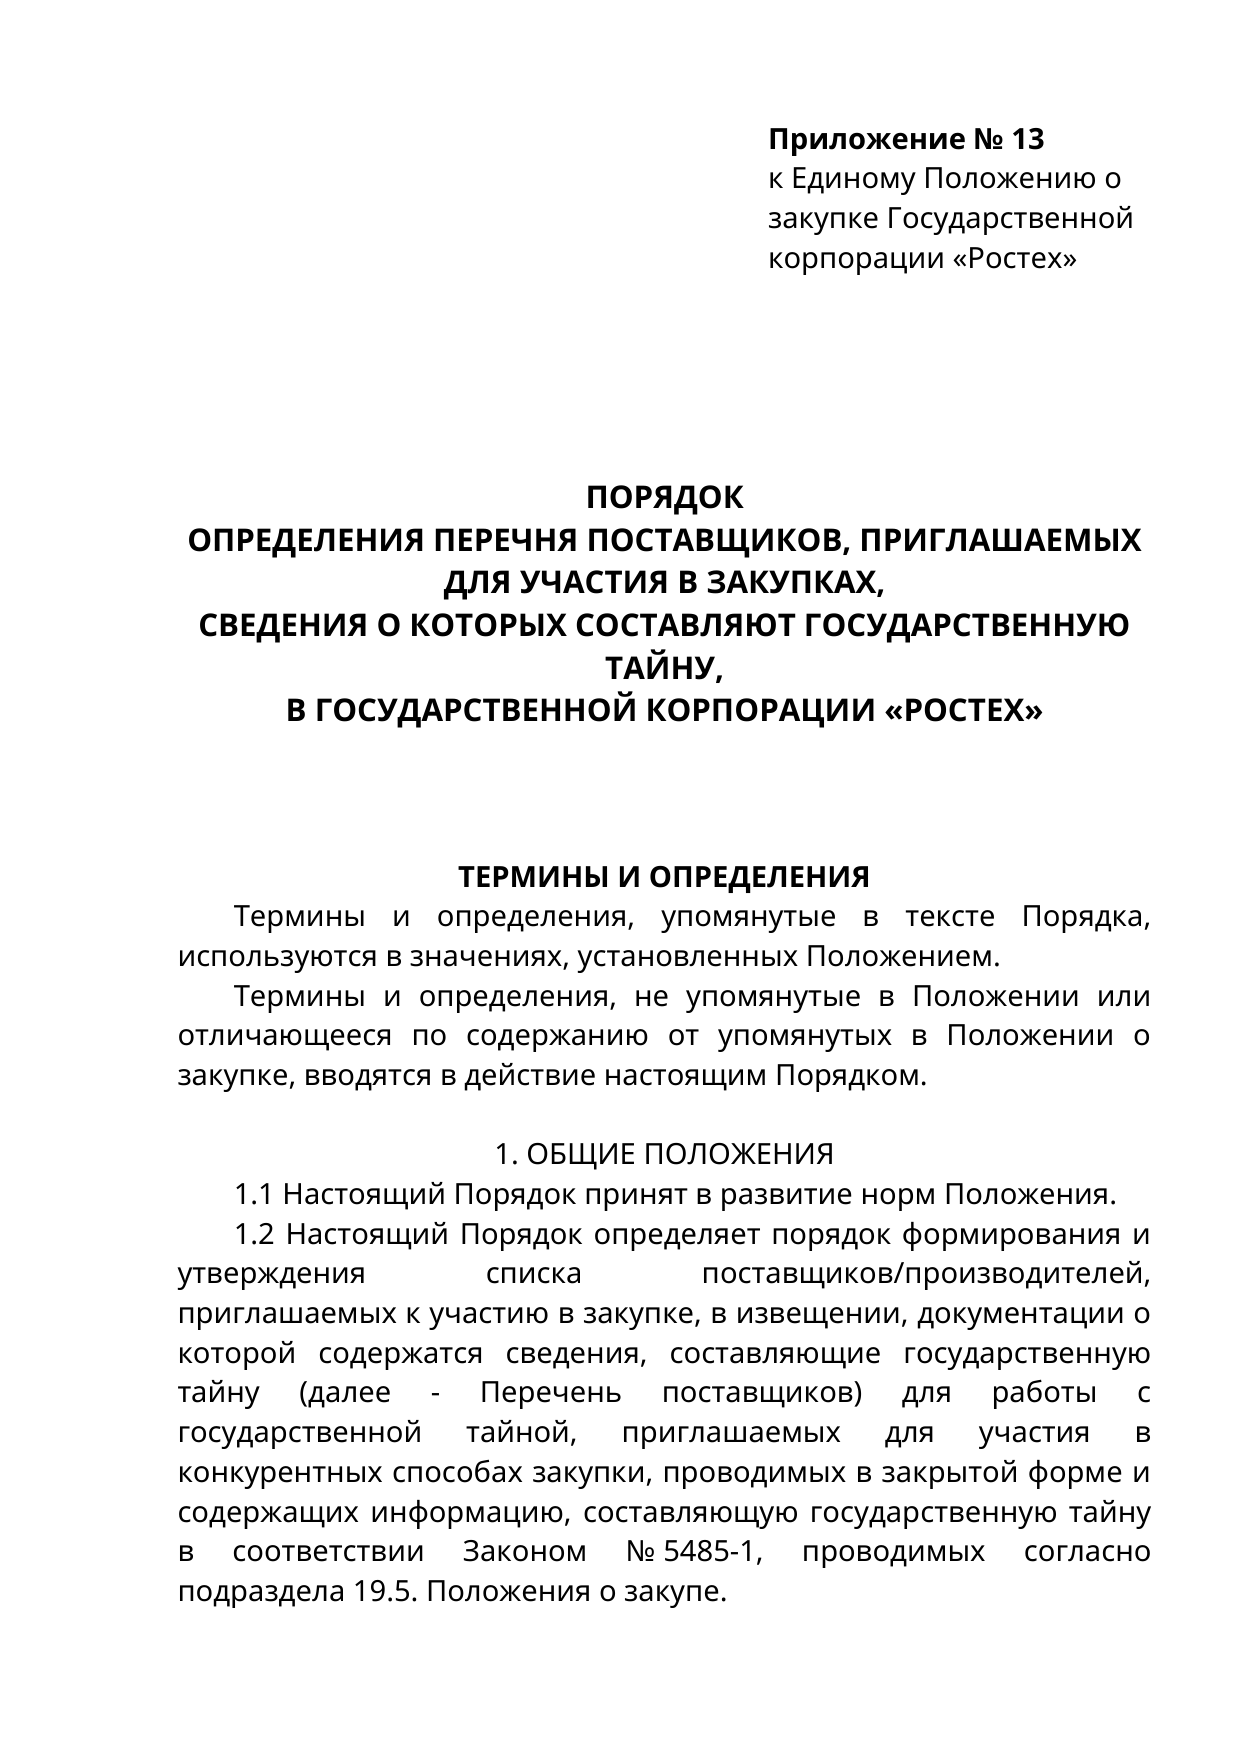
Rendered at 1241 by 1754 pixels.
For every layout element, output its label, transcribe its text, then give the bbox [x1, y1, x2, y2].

text Термины и определения, не упомянутые в Положении или отличающееся по содержанию от упомянутых в Положении о закупке, вводятся в действие настоящим Порядком. [177, 975, 1152, 1094]
text Приложение № 13 к Единому Положению о закупке Государственной корпорации «Ростех» [768, 118, 1152, 277]
text Термины и определения, упомянутые в тексте Порядка, используются в значениях, установленных Положением. [177, 896, 1152, 975]
title ПОРЯДОК [177, 475, 1152, 518]
title СВЕДЕНИЯ О КОТОРЫХ СОСТАВЛЯЮТ ГОСУДАРСТВЕННУЮ ТАЙНУ, [177, 603, 1152, 688]
text 1.2 Настоящий Порядок определяет порядок формирования и утверждения списка поставщиков/производителей, приглашаемых к участию в закупке, в извещении, документации о которой содержатся сведения, составляющие государственную тайну (далее - Перечень поставщиков) для работы с государственной тайной, приглашаемых для участия в конкурентных способах закупки, проводимых в закрытой форме и содержащих информацию, составляющую государственную тайну в соответствии Законом № 5485-1, проводимых согласно подраздела 19.5. Положения о закупе. [177, 1213, 1152, 1610]
title ОПРЕДЕЛЕНИЯ ПЕРЕЧНЯ ПОСТАВЩИКОВ, ПРИГЛАШАЕМЫХ ДЛЯ УЧАСТИЯ В ЗАКУПКАХ, [177, 518, 1152, 603]
text 1. ОБЩИЕ ПОЛОЖЕНИЯ [177, 1134, 1152, 1173]
title ТЕРМИНЫ И ОПРЕДЕЛЕНИЯ [177, 856, 1152, 896]
title В ГОСУДАРСТВЕННОЙ КОРПОРАЦИИ «РОСТЕХ» [177, 688, 1152, 731]
text 1.1 Настоящий Порядок принят в развитие норм Положения. [177, 1173, 1152, 1213]
